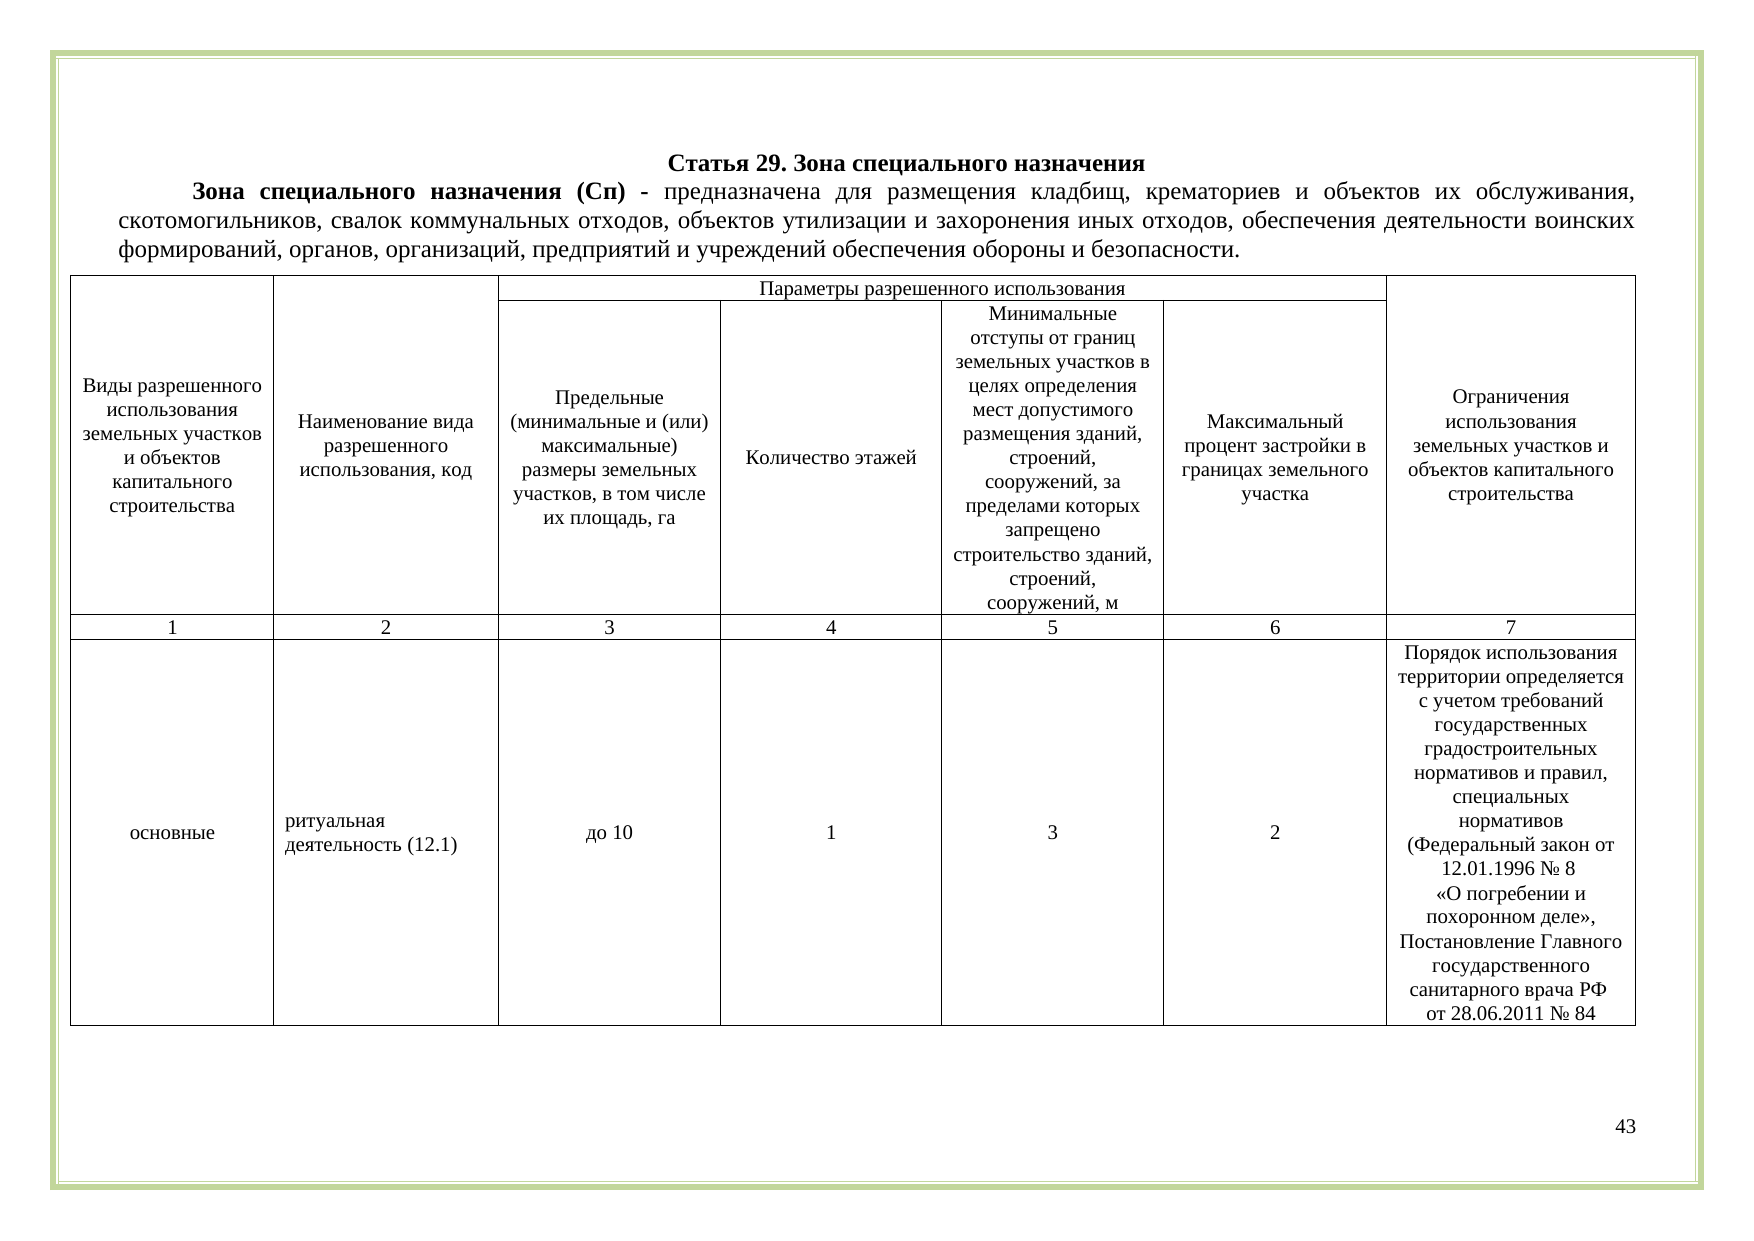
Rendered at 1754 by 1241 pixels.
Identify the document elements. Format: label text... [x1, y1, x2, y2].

table_cell Предельные (минимальные и (или) максимальные) размеры земельных участков, в том числе их площадь, га [499, 301, 720, 614]
table_cell 7 [1387, 615, 1635, 639]
table_cell 1 [71, 615, 273, 639]
table_cell 2 [274, 615, 498, 639]
table_cell до 10 [499, 640, 720, 1025]
table_cell ритуальная деятельность (12.1) [274, 640, 498, 1025]
table_cell 1 [721, 640, 941, 1025]
table_cell 6 [1164, 615, 1386, 639]
table_cell 2 [1164, 640, 1386, 1025]
table_header Наименование вида разрешенного использования, код [274, 276, 498, 614]
table_header Параметры разрешенного использования [499, 276, 1386, 300]
table_cell Минимальные отступы от границ земельных участков в целях определения мест допустимого размещения зданий, строений, сооружений, за пределами которых запрещено строительство зданий, строений, сооружений, м [942, 301, 1163, 614]
table_cell Максимальный процент застройки в границах земельного участка [1164, 301, 1386, 614]
table_cell 3 [499, 615, 720, 639]
table_cell 4 [721, 615, 941, 639]
table_cell Количество этажей [721, 301, 941, 614]
table_cell основные [71, 640, 273, 1025]
text Зона специального назначения (Сп) - предназначена для размещения кладбищ, крематориев и объектов их обслуживания, скотомогильников, свалок коммунальных отходов, объектов утилизации и захоронения иных отходов, обеспечения деятельности воинских формирований, органов, организаций, предприятий и учреждений обеспечения обороны и безопасности. [118, 176, 1636, 263]
table_header Ограничения использования земельных участков и объектов капитального строительства [1387, 276, 1635, 614]
table_cell 3 [942, 640, 1163, 1025]
text Статья 29. Зона специального назначения [118, 148, 1636, 176]
table_cell Порядок использования территории определяется с учетом требований государственных градостроительных нормативов и правил, специальных нормативов (Федеральный закон от 12.01.1996 № 8 «О погребении и похоронном деле», Постановление Главного государственного санитарного врача РФ от 28.06.2011 № 84 [1387, 640, 1635, 1025]
table_cell 5 [942, 615, 1163, 639]
table_header Виды разрешенного использования земельных участков и объектов капитального строительства [71, 276, 273, 614]
